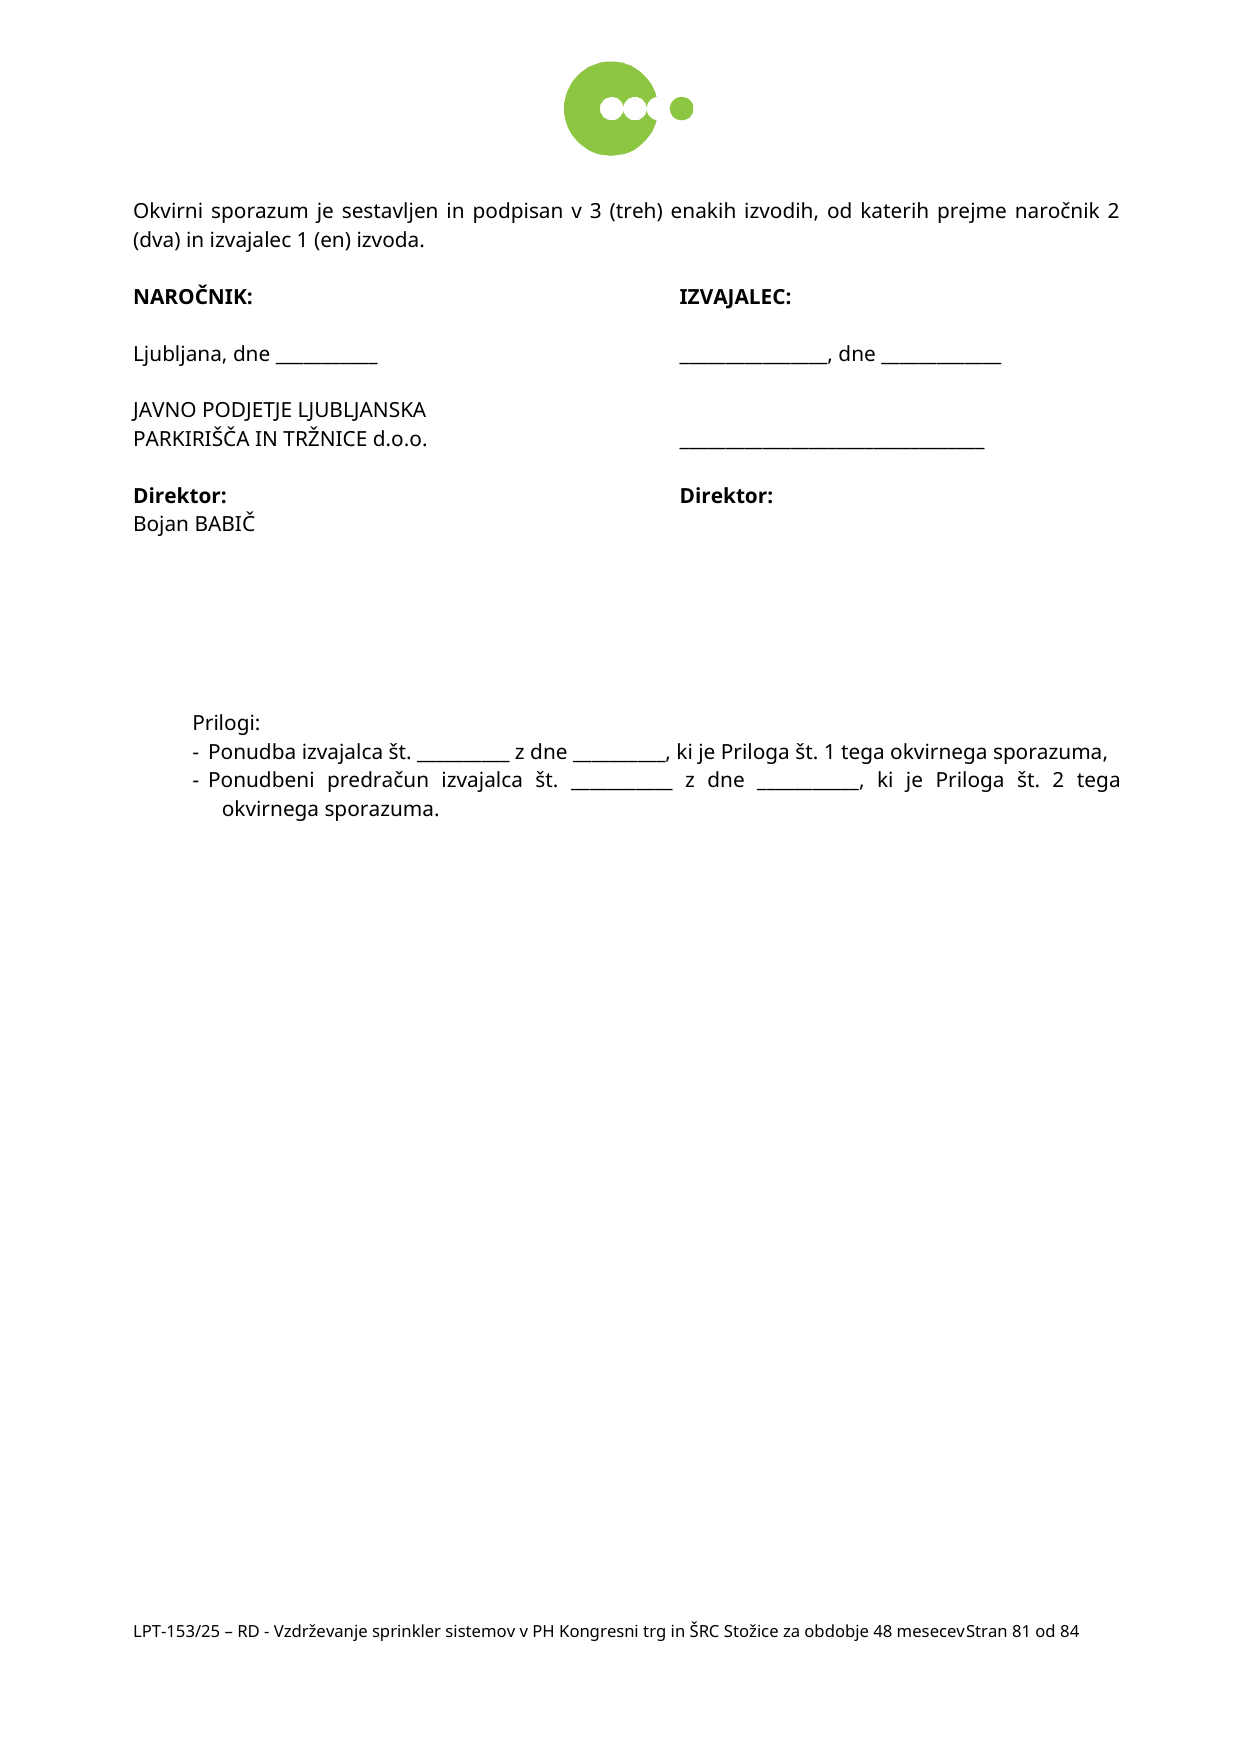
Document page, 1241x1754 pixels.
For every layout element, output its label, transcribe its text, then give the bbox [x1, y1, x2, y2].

text Ljubljana, dne ___________ ________________, dne _____________ [133, 339, 1122, 367]
list Ponudba izvajalca št. __________ z dne __________, ki je Priloga št. 1 tega okvirnega sporazuma, [192, 737, 1122, 765]
text Prilogi: [192, 708, 1122, 737]
text Direktor: Direktor: [133, 481, 1122, 509]
text NAROČNIK: IZVAJALEC: [133, 282, 1122, 310]
list Ponudbeni predračun izvajalca št. ___________ z dne ___________, ki je Priloga št. 2 tega okvirnega sporazuma. [192, 765, 1122, 822]
text Bojan BABIČ [133, 509, 1122, 538]
text PARKIRIŠČA IN TRŽNICE d.o.o. _________________________________ [133, 424, 1122, 452]
text JAVNO PODJETJE LJUBLJANSKA [133, 396, 1122, 424]
text Okvirni sporazum je sestavljen in podpisan v 3 (treh) enakih izvodih, od katerih prejme naročnik 2 (dva) in izvajalec 1 (en) izvoda. [133, 197, 1122, 253]
